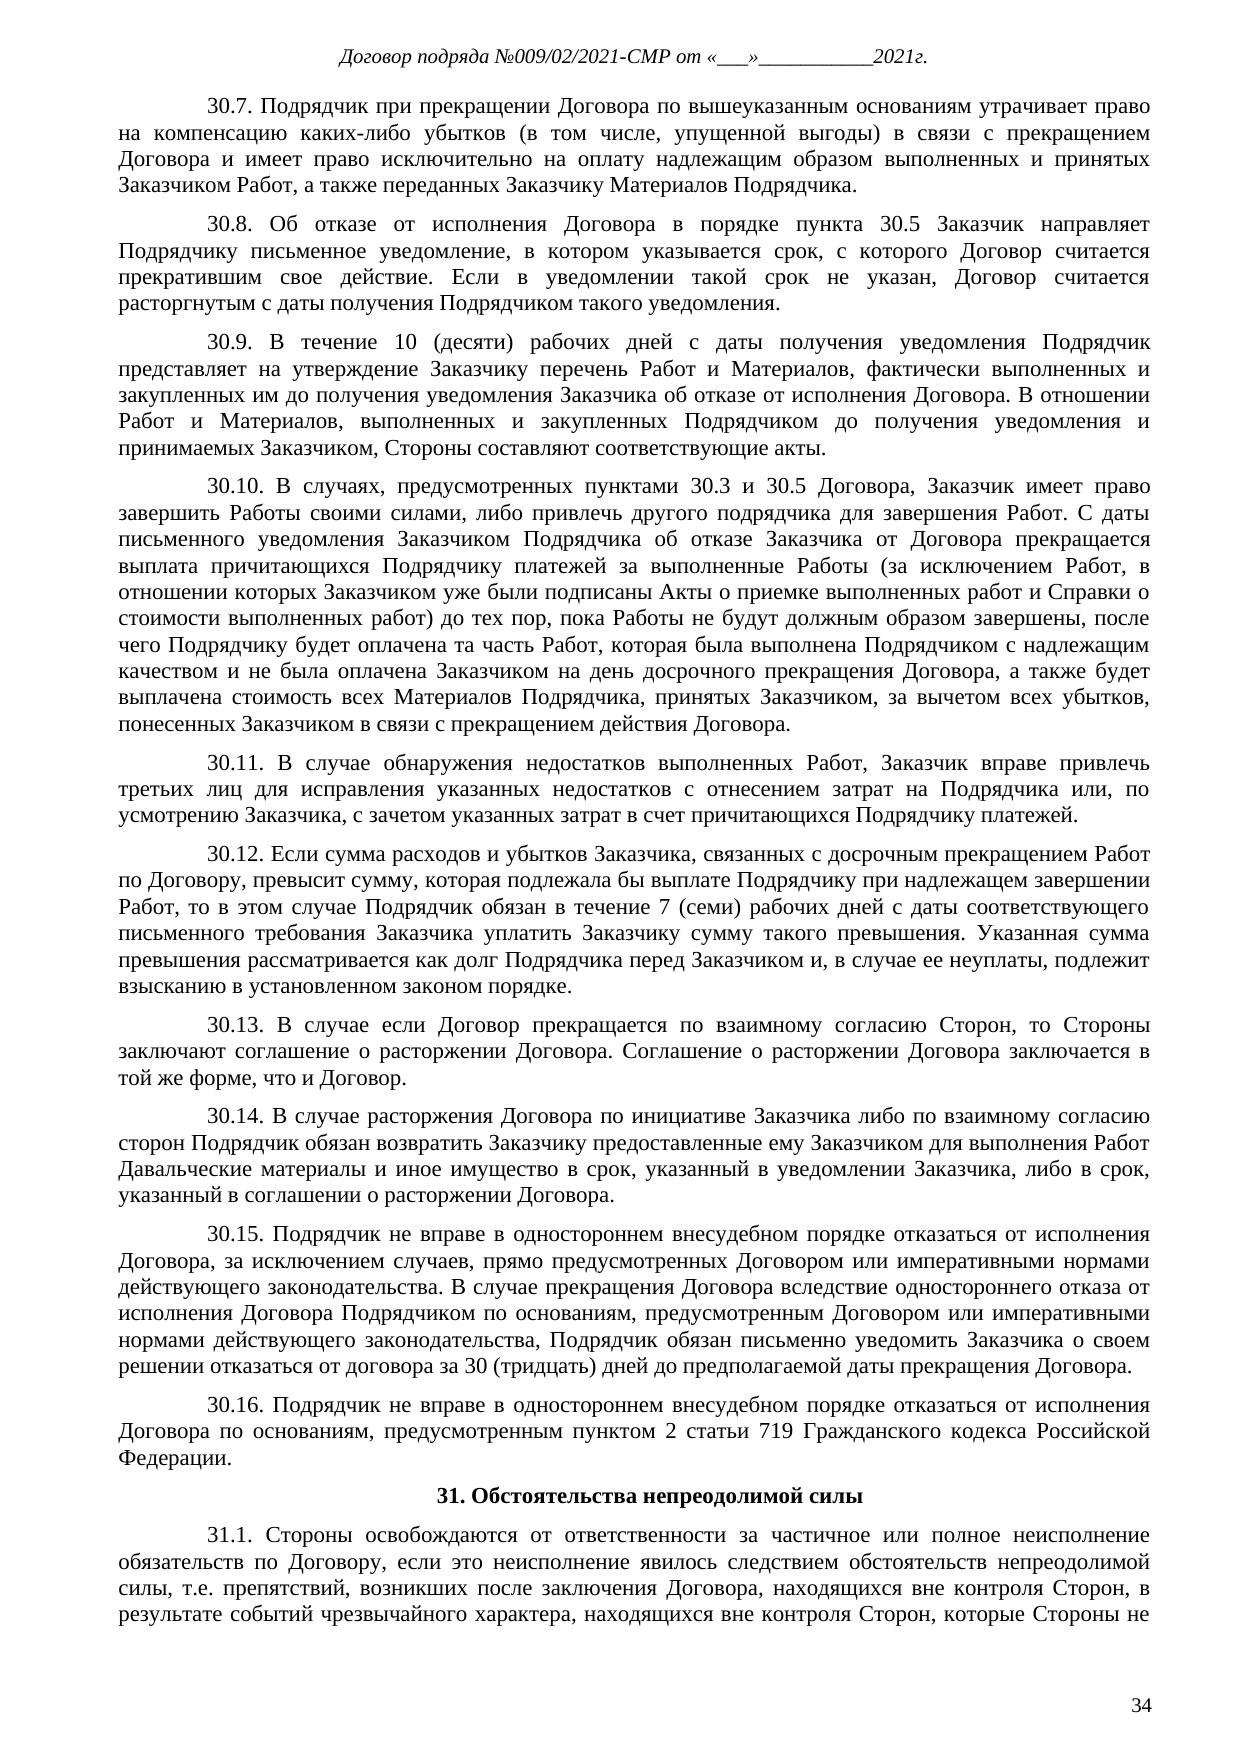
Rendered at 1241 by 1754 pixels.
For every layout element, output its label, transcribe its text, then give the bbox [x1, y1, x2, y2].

text 30.12. Если сумма расходов и убытков Заказчика, связанных с досрочным прекращением Работ по Договору, превысит сумму, которая подлежала бы выплате Подрядчику при надлежащем завершении Работ, то в этом случае Подрядчик обязан в течение 7 (семи) рабочих дней с даты соответствующего письменного требования Заказчика уплатить Заказчику сумму такого превышения. Указанная сумма превышения рассматривается как долг Подрядчика перед Заказчиком и, в случае ее неуплаты, подлежит взысканию в установленном законом порядке. [118, 840, 1152, 998]
text 30.9. В течение 10 (десяти) рабочих дней с даты получения уведомления Подрядчик представляет на утверждение Заказчику перечень Работ и Материалов, фактически выполненных и закупленных им до получения уведомления Заказчика об отказе от исполнения Договора. В отношении Работ и Материалов, выполненных и закупленных Подрядчиком до получения уведомления и принимаемых Заказчиком, Стороны составляют соответствующие акты. [118, 328, 1152, 460]
text 30.13. В случае если Договор прекращается по взаимному согласию Сторон, то Стороны заключают соглашение о расторжении Договора. Соглашение о расторжении Договора заключается в той же форме, что и Договор. [118, 1011, 1152, 1090]
text 30.11. В случае обнаружения недостатков выполненных Работ, Заказчик вправе привлечь третьих лиц для исправления указанных недостатков с отнесением затрат на Подрядчика или, по усмотрению Заказчика, с зачетом указанных затрат в счет причитающихся Подрядчику платежей. [118, 749, 1152, 828]
text 30.16. Подрядчик не вправе в одностороннем внесудебном порядке отказаться от исполнения Договора по основаниям, предусмотренным пунктом 2 статьи 719 Гражданского кодекса Российской Федерации. [118, 1391, 1152, 1470]
text 30.8. Об отказе от исполнения Договора в порядке пункта 30.5 Заказчик направляет Подрядчику письменное уведомление, в котором указывается срок, с которого Договор считается прекратившим свое действие. Если в уведомлении такой срок не указан, Договор считается расторгнутым с даты получения Подрядчиком такого уведомления. [118, 210, 1152, 316]
text 30.15. Подрядчик не вправе в одностороннем внесудебном порядке отказаться от исполнения Договора, за исключением случаев, прямо предусмотренных Договором или императивными нормами действующего законодательства. В случае прекращения Договора вследствие одностороннего отказа от исполнения Договора Подрядчиком по основаниям, предусмотренным Договором или императивными нормами действующего законодательства, Подрядчик обязан письменно уведомить Заказчика о своем решении отказаться от договора за 30 (тридцать) дней до предполагаемой даты прекращения Договора. [118, 1220, 1152, 1378]
list 30.7. Подрядчик при прекращении Договора по вышеуказанным основаниям утрачивает право на компенсацию каких-либо убытков (в том числе, упущенной выгоды) в связи с прекращением Договора и имеет право исключительно на оплату надлежащим образом выполненных и принятых Заказчиком Работ, а также переданных Заказчику Материалов Подрядчика. [118, 92, 1152, 198]
text 30.14. В случае расторжения Договора по инициативе Заказчика либо по взаимному согласию сторон Подрядчик обязан возвратить Заказчику предоставленные ему Заказчиком для выполнения Работ Давальческие материалы и иное имущество в срок, указанный в уведомлении Заказчика, либо в срок, указанный в соглашении о расторжении Договора. [118, 1102, 1152, 1208]
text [118, 1521, 1152, 1627]
text 31. Обстоятельства непреодолимой силы [118, 1482, 1152, 1509]
text 30.10. В случаях, предусмотренных пунктами 30.3 и 30.5 Договора, Заказчик имеет право завершить Работы своими силами, либо привлечь другого подрядчика для завершения Работ. С даты письменного уведомления Заказчиком Подрядчика об отказе Заказчика от Договора прекращается выплата причитающихся Подрядчику платежей за выполненные Работы (за исключением Работ, в отношении которых Заказчиком уже были подписаны Акты о приемке выполненных работ и Справки о стоимости выполненных работ) до тех пор, пока Работы не будут должным образом завершены, после чего Подрядчику будет оплачена та часть Работ, которая была выполнена Подрядчиком с надлежащим качеством и не была оплачена Заказчиком на день досрочного прекращения Договора, а также будет выплачена стоимость всех Материалов Подрядчика, принятых Заказчиком, за вычетом всех убытков, понесенных Заказчиком в связи с прекращением действия Договора. [118, 473, 1152, 736]
